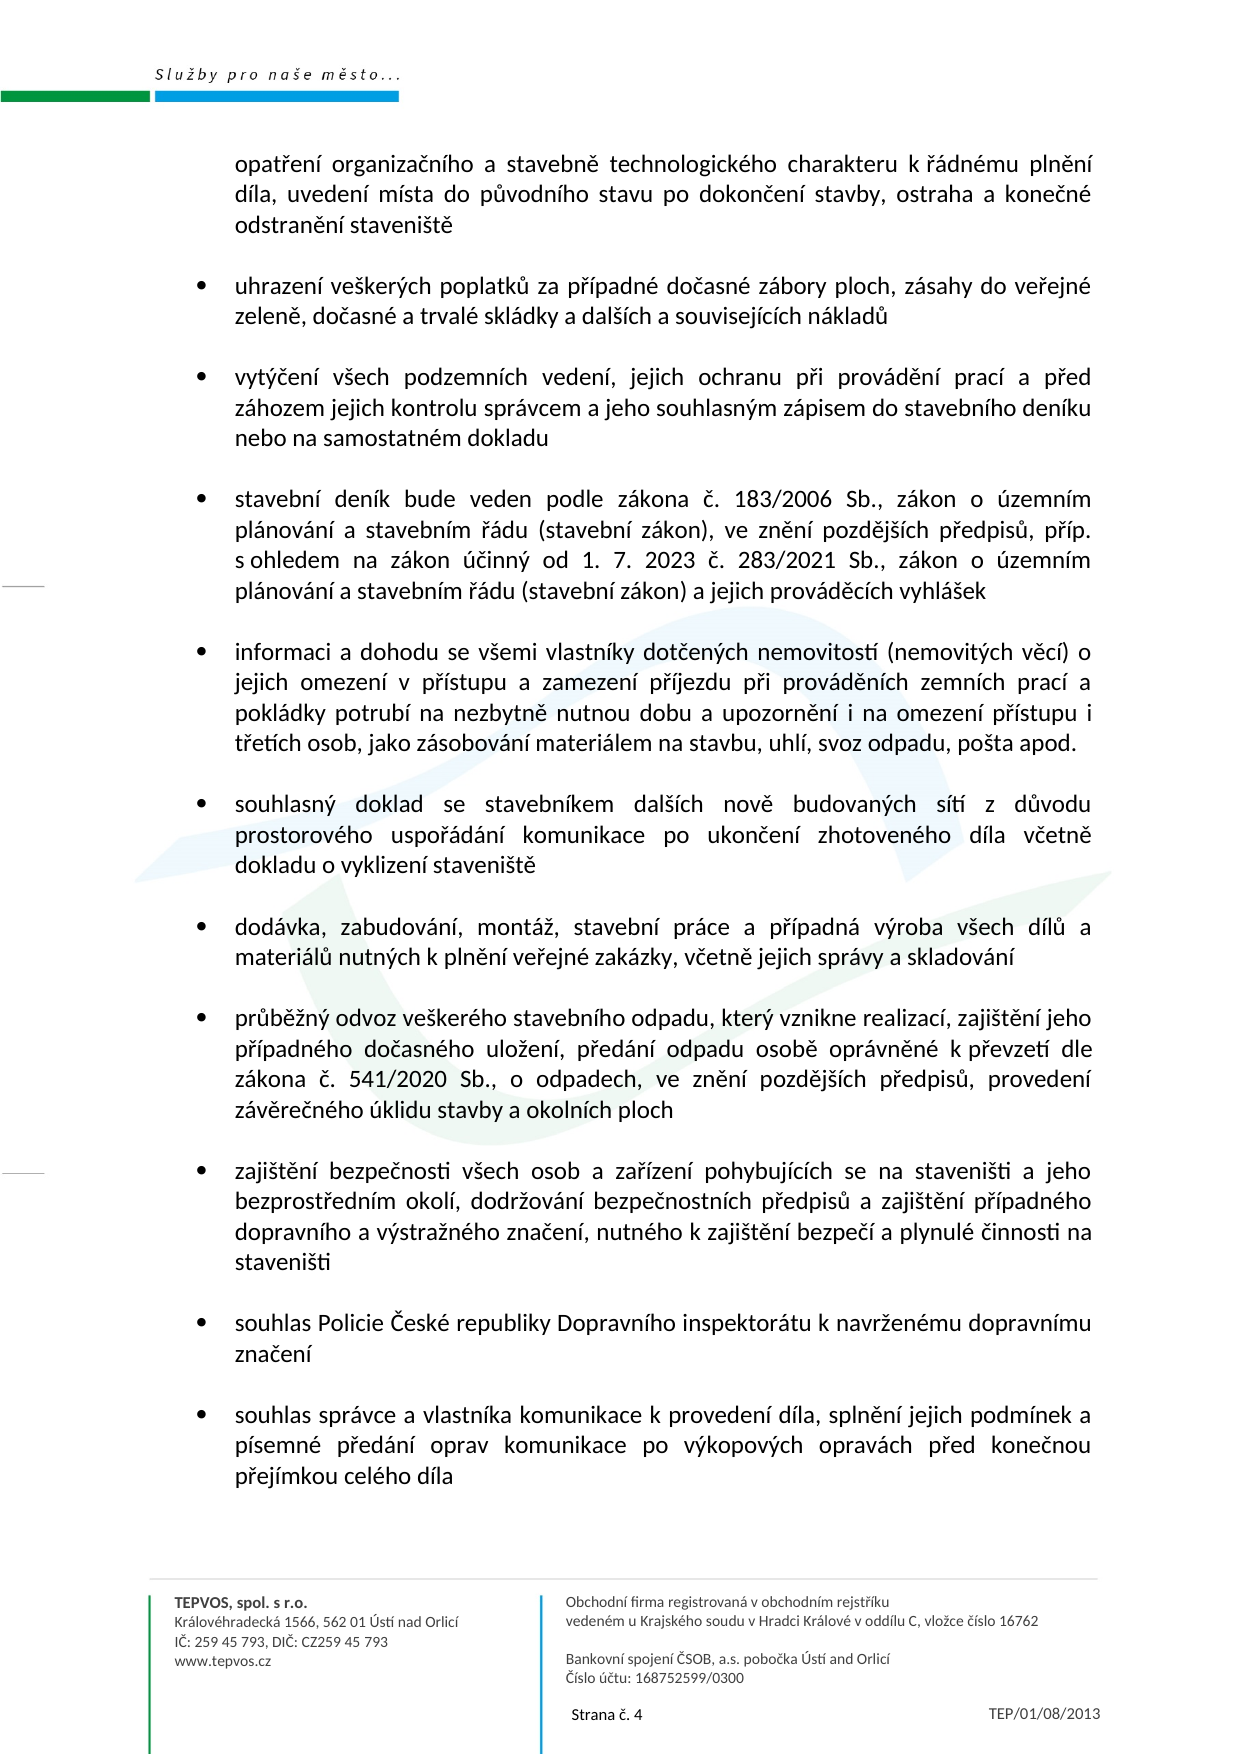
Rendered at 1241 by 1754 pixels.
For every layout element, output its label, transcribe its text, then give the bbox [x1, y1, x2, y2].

list průběžný odvoz veškerého stavebního odpadu, který vznikne realizací, zajištění jeho případného dočasného uložení, předání odpadu osobě oprávněné k převzetí dle zákona č. 541/2020 Sb., o odpadech, ve znění pozdějších předpisů, provedení závěrečného úklidu stavby a okolních ploch [197, 1002, 1092, 1124]
list vytýčení všech podzemních vedení, jejich ochranu při provádění prací a před záhozem jejich kontrolu správcem a jeho souhlasným zápisem do stavebního deníku nebo na samostatném dokladu [197, 361, 1092, 453]
list souhlas správce a vlastníka komunikace k provedení díla, splnění jejich podmínek a písemné předání oprav komunikace po výkopových opravách před konečnou přejímkou celého díla [197, 1399, 1092, 1491]
list informaci a dohodu se všemi vlastníky dotčených nemovitostí (nemovitých věcí) o jejich omezení v přístupu a zamezení příjezdu při prováděních zemních prací a pokládky potrubí na nezbytně nutnou dobu a upozornění i na omezení přístupu i třetích osob, jako zásobování materiálem na stavbu, uhlí, svoz odpadu, pošta apod. [197, 636, 1092, 758]
list stavební deník bude veden podle zákona č. 183/2006 Sb., zákon o územním plánování a stavebním řádu (stavební zákon), ve znění pozdějších předpisů, příp. s ohledem na zákon účinný od 1. 7. 2023 č. 283/2021 Sb., zákon o územním plánování a stavebním řádu (stavební zákon) a jejich prováděcích vyhlášek [197, 483, 1092, 606]
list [197, 148, 1092, 239]
list souhlas Policie České republiky Dopravního inspektorátu k navrženému dopravnímu značení [197, 1307, 1092, 1368]
list uhrazení veškerých poplatků za případné dočasné zábory ploch, zásahy do veřejné zeleně, dočasné a trvalé skládky a dalších a souvisejících nákladů [197, 270, 1092, 331]
list dodávka, zabudování, montáž, stavební práce a případná výroba všech dílů a materiálů nutných k plnění veřejné zakázky, včetně jejich správy a skladování [197, 911, 1092, 972]
list zajištění bezpečnosti všech osob a zařízení pohybujících se na staveništi a jeho bezprostředním okolí, dodržování bezpečnostních předpisů a zajištění případného dopravního a výstražného značení, nutného k zajištění bezpečí a plynulé činnosti na staveništi [197, 1155, 1092, 1277]
list souhlasný doklad se stavebníkem dalších nově budovaných sítí z důvodu prostorového uspořádání komunikace po ukončení zhotoveného díla včetně dokladu o vyklizení staveniště [197, 789, 1092, 880]
picture [0, 0, 1241, 1754]
